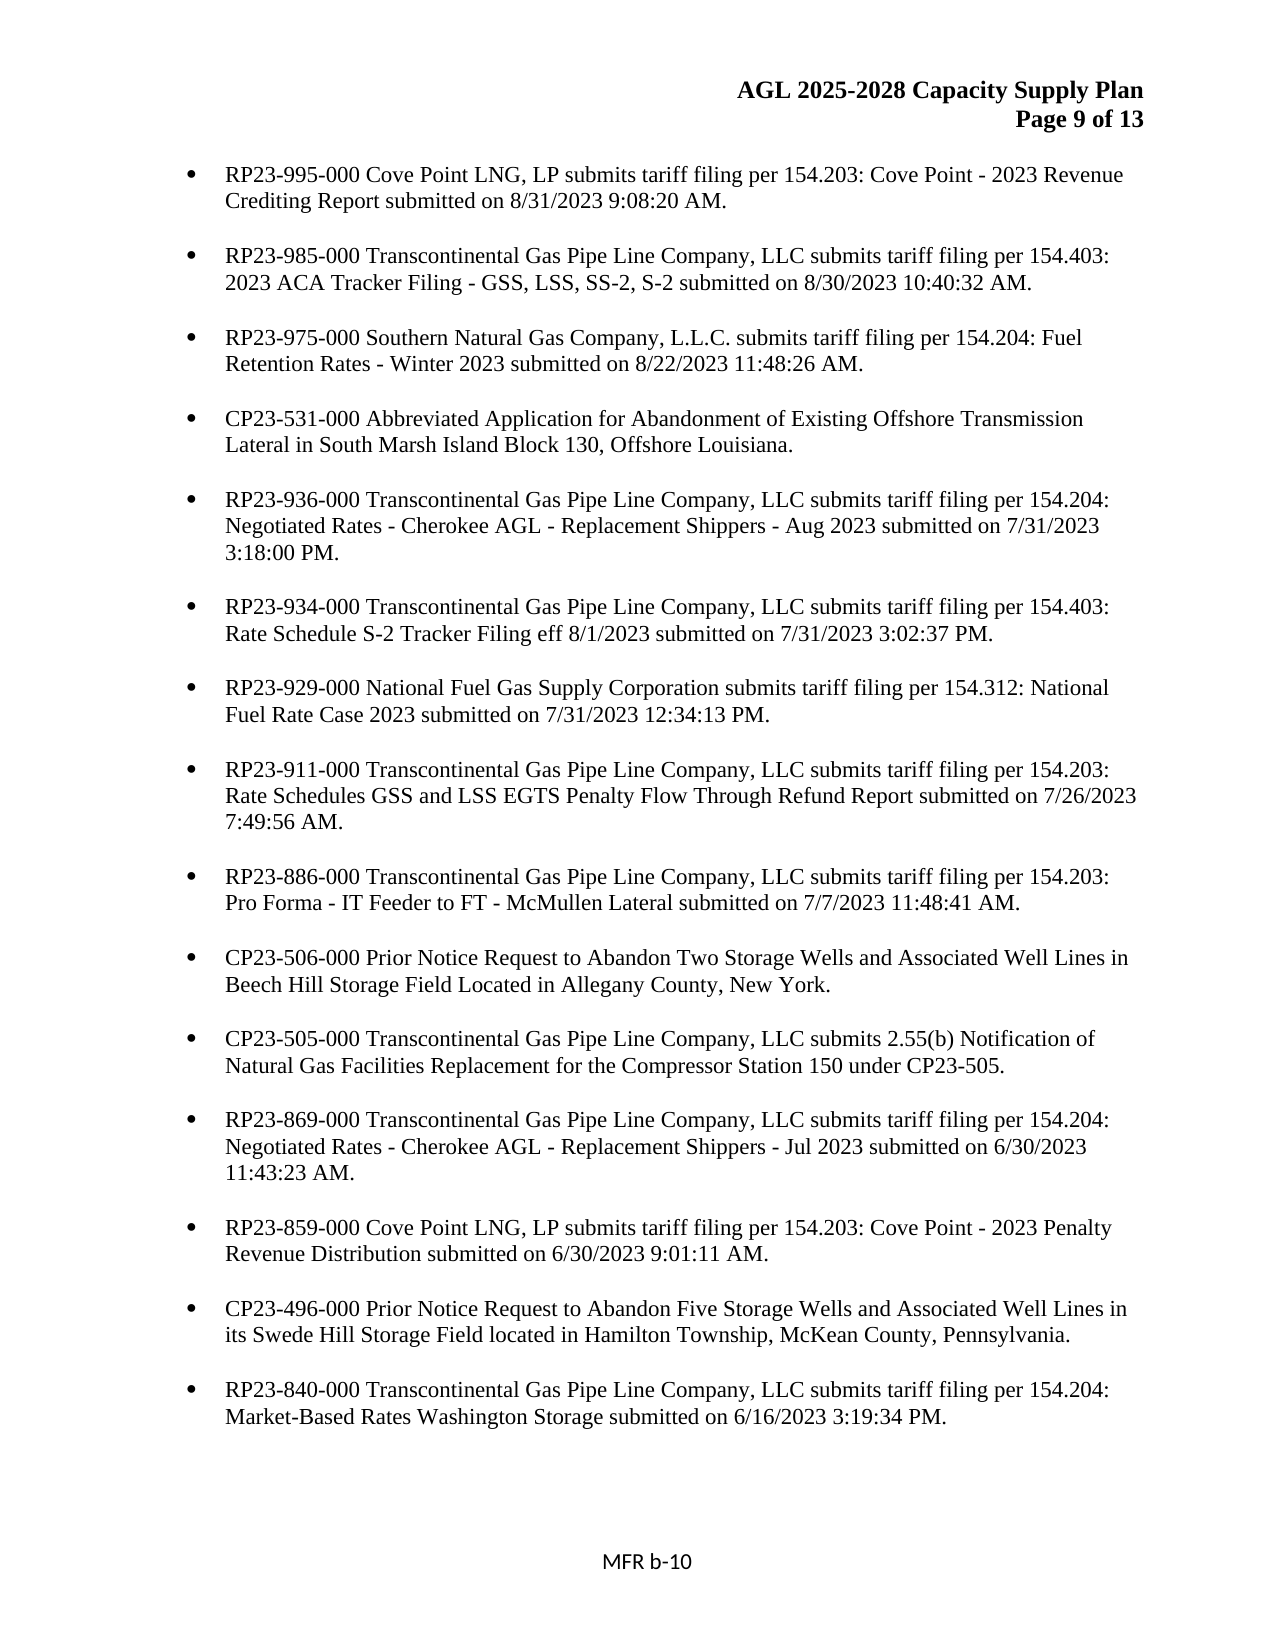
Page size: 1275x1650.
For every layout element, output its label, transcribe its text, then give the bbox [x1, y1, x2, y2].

list RP23-929-000 National Fuel Gas Supply Corporation submits tariff filing per 154.312: National Fuel Rate Case 2023 submitted on 7/31/2023 12:34:13 PM. [187, 674, 1144, 727]
list CP23-531-000 Abbreviated Application for Abandonment of Existing Offshore Transmission Lateral in South Marsh Island Block 130, Offshore Louisiana. [187, 405, 1144, 457]
list RP23-936-000 Transcontinental Gas Pipe Line Company, LLC submits tariff filing per 154.204: Negotiated Rates - Cherokee AGL - Replacement Shippers - Aug 2023 submitted on 7/31/2023 3:18:00 PM. [187, 486, 1144, 565]
list RP23-869-000 Transcontinental Gas Pipe Line Company, LLC submits tariff filing per 154.204: Negotiated Rates - Cherokee AGL - Replacement Shippers - Jul 2023 submitted on 6/30/2023 11:43:23 AM. [187, 1107, 1144, 1186]
list RP23-995-000 Cove Point LNG, LP submits tariff filing per 154.203: Cove Point - 2023 Revenue Crediting Report submitted on 8/31/2023 9:08:20 AM. [187, 161, 1144, 214]
list RP23-911-000 Transcontinental Gas Pipe Line Company, LLC submits tariff filing per 154.203: Rate Schedules GSS and LSS EGTS Penalty Flow Through Refund Report submitted on 7/26/2023 7:49:56 AM. [187, 756, 1144, 835]
list RP23-985-000 Transcontinental Gas Pipe Line Company, LLC submits tariff filing per 154.403: 2023 ACA Tracker Filing - GSS, LSS, SS-2, S-2 submitted on 8/30/2023 10:40:32 AM. [187, 242, 1144, 295]
list CP23-505-000 Transcontinental Gas Pipe Line Company, LLC submits 2.55(b) Notification of Natural Gas Facilities Replacement for the Compressor Station 150 under CP23-505. [187, 1025, 1144, 1078]
list RP23-859-000 Cove Point LNG, LP submits tariff filing per 154.203: Cove Point - 2023 Penalty Revenue Distribution submitted on 6/30/2023 9:01:11 AM. [187, 1214, 1144, 1267]
list RP23-840-000 Transcontinental Gas Pipe Line Company, LLC submits tariff filing per 154.204: Market-Based Rates Washington Storage submitted on 6/16/2023 3:19:34 PM. [187, 1376, 1144, 1429]
list RP23-886-000 Transcontinental Gas Pipe Line Company, LLC submits tariff filing per 154.203: Pro Forma - IT Feeder to FT - McMullen Lateral submitted on 7/7/2023 11:48:41 AM. [187, 863, 1144, 916]
list CP23-506-000 Prior Notice Request to Abandon Two Storage Wells and Associated Well Lines in Beech Hill Storage Field Located in Allegany County, New York. [187, 944, 1144, 997]
list RP23-975-000 Southern Natural Gas Company, L.L.C. submits tariff filing per 154.204: Fuel Retention Rates - Winter 2023 submitted on 8/22/2023 11:48:26 AM. [187, 323, 1144, 376]
list RP23-934-000 Transcontinental Gas Pipe Line Company, LLC submits tariff filing per 154.403: Rate Schedule S-2 Tracker Filing eff 8/1/2023 submitted on 7/31/2023 3:02:37 PM. [187, 593, 1144, 646]
list CP23-496-000 Prior Notice Request to Abandon Five Storage Wells and Associated Well Lines in its Swede Hill Storage Field located in Hamilton Township, McKean County, Pennsylvania. [187, 1295, 1144, 1348]
